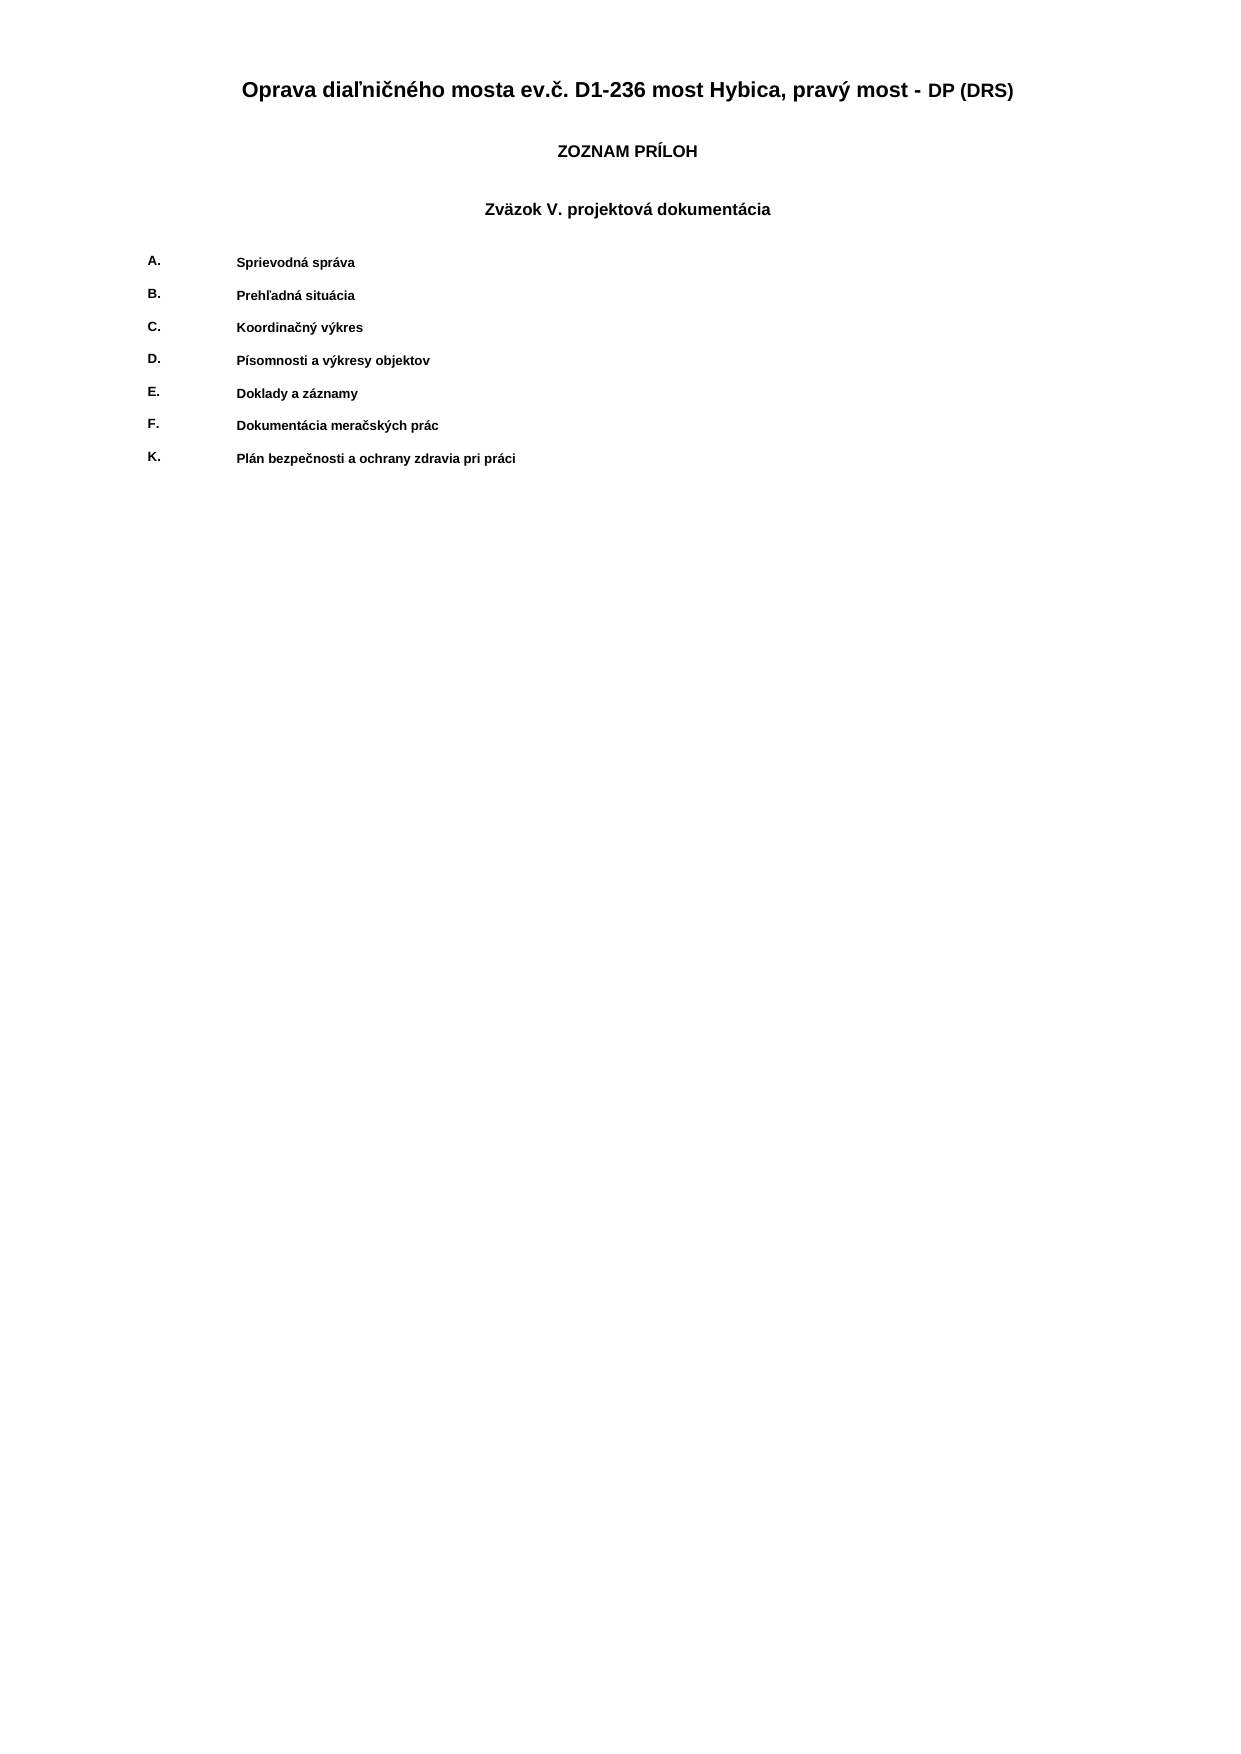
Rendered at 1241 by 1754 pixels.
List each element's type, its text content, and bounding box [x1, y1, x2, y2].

list Sprievodná správa [147, 244, 1107, 271]
list Písomnosti a výkresy objektov [147, 342, 1107, 368]
list Plán bezpečnosti a ochrany zdravia pri práci [147, 440, 1107, 466]
text Zväzok V. projektová dokumentácia [147, 186, 1107, 219]
list Koordinačný výkres [147, 309, 1107, 336]
list Dokumentácia meračských prác [147, 407, 1107, 434]
list Doklady a záznamy [147, 375, 1107, 401]
text Oprava diaľničného mosta ev.č. D1-236 most Hybica, pravý most - DP (DRS) [147, 59, 1107, 102]
list Prehľadná situácia [147, 277, 1107, 303]
text ZOZNAM PRÍLOH [147, 127, 1107, 161]
